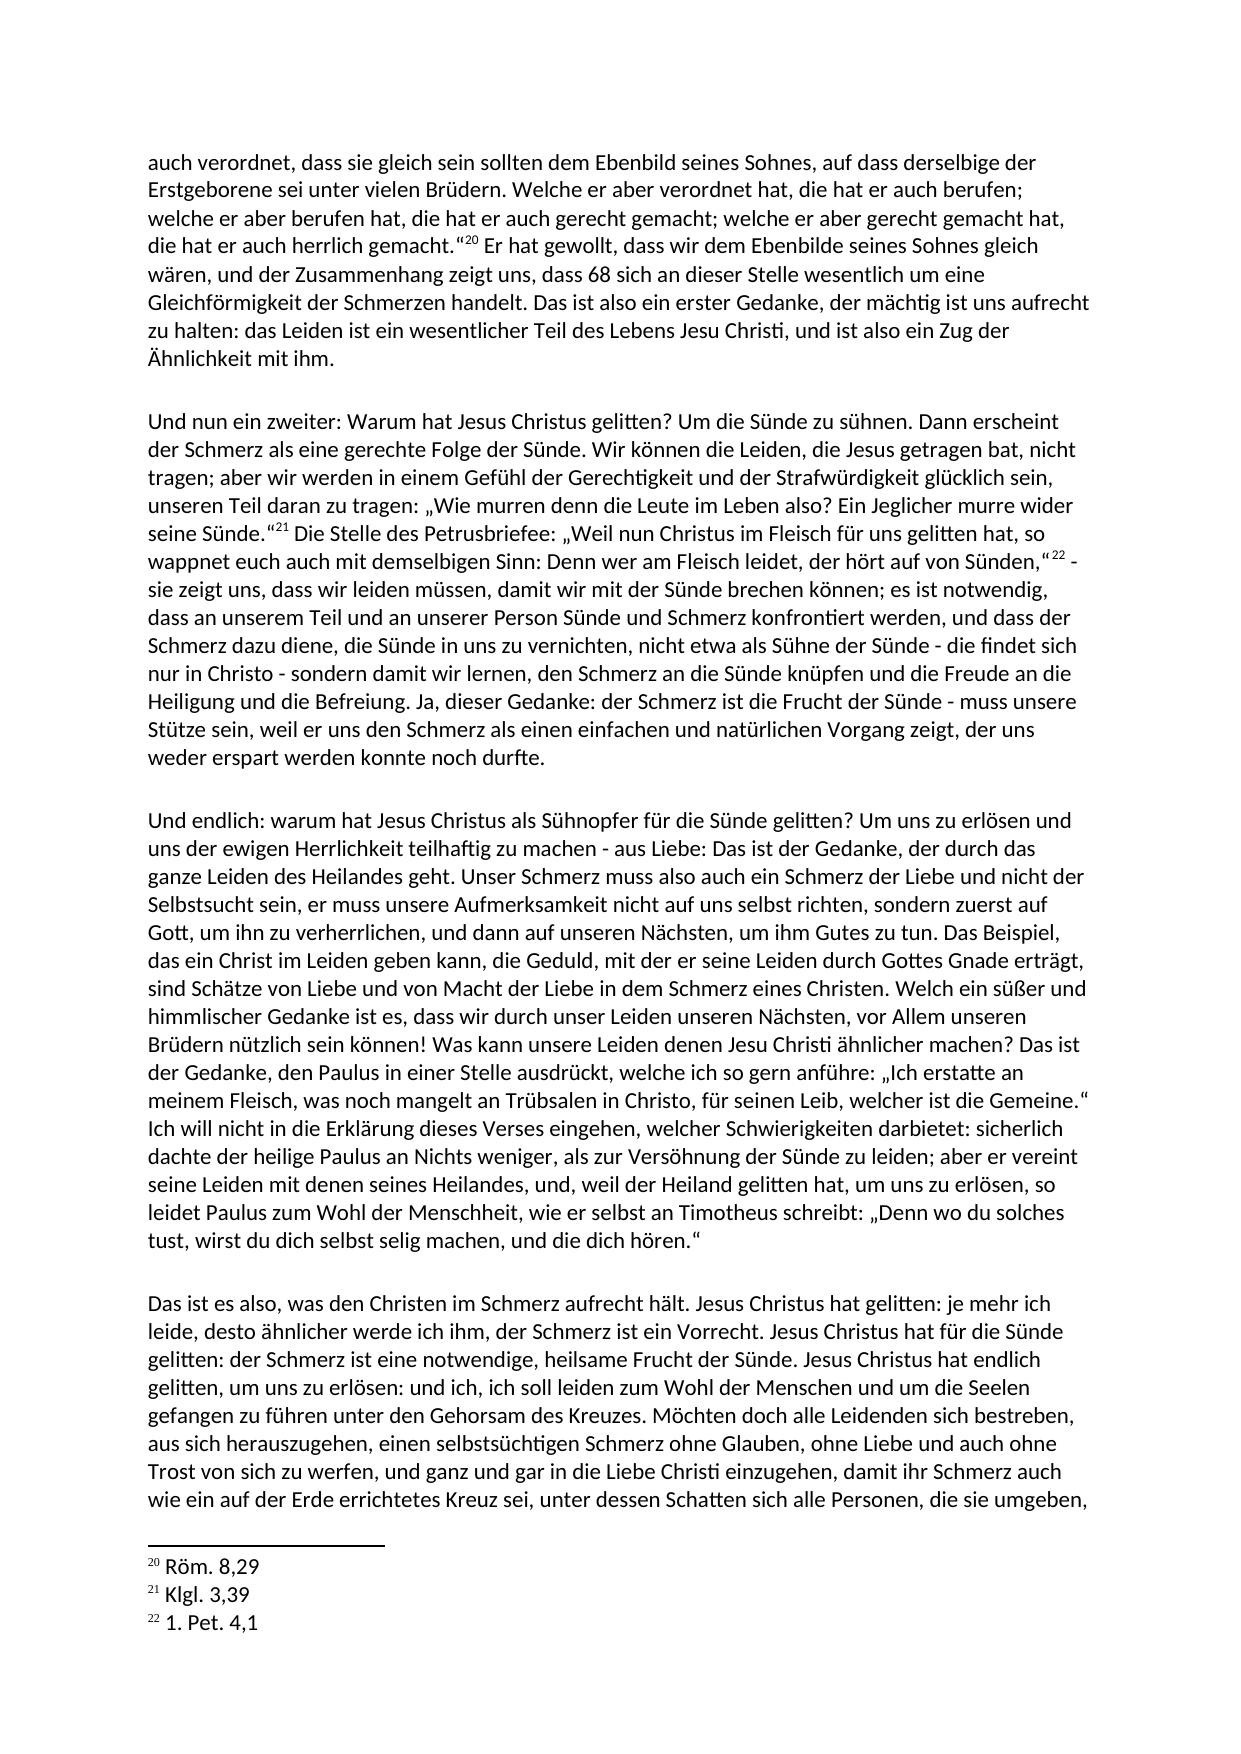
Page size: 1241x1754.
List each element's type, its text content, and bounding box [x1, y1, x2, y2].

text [148, 1289, 1093, 1513]
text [148, 148, 1093, 372]
text Und endlich: warum hat Jesus Christus als Sühnopfer für die Sünde gelitten? Um uns zu erlösen und uns der ewigen Herrlichkeit teilhaftig zu machen - aus Liebe: Das ist der Gedanke, der durch das ganze Leiden des Heilandes geht. Unser Schmerz muss also auch ein Schmerz der Liebe und nicht der Selbstsucht sein, er muss unsere Aufmerksamkeit nicht auf uns selbst richten, sondern zuerst auf Gott, um ihn zu verherrlichen, und dann auf unseren Nächsten, um ihm Gutes zu tun. Das Beispiel, das ein Christ im Leiden geben kann, die Geduld, mit der er seine Leiden durch Gottes Gnade erträgt, sind Schätze von Liebe und von Macht der Liebe in dem Schmerz eines Christen. Welch ein süßer und himmlischer Gedanke ist es, dass wir durch unser Leiden unseren Nächsten, vor Allem unseren Brüdern nützlich sein können! Was kann unsere Leiden denen Jesu Christi ähnlicher machen? Das ist der Gedanke, den Paulus in einer Stelle ausdrückt, welche ich so gern anführe: „Ich erstatte an meinem Fleisch, was noch mangelt an Trübsalen in Christo, für seinen Leib, welcher ist die Gemeine.“ Ich will nicht in die Erklärung dieses Verses eingehen, welcher Schwierigkeiten darbietet: sicherlich dachte der heilige Paulus an Nichts weniger, als zur Versöhnung der Sünde zu leiden; aber er vereint seine Leiden mit denen seines Heilandes, und, weil der Heiland gelitten hat, um uns zu erlösen, so leidet Paulus zum Wohl der Menschheit, wie er selbst an Timotheus schreibt: „Denn wo du solches tust, wirst du dich selbst selig machen, und die dich hören.“ [148, 806, 1093, 1254]
text Und nun ein zweiter: Warum hat Jesus Christus gelitten? Um die Sünde zu sühnen. Dann erscheint der Schmerz als eine gerechte Folge der Sünde. Wir können die Leiden, die Jesus getragen bat, nicht tragen; aber wir werden in einem Gefühl der Gerechtigkeit und der Strafwürdigkeit glücklich sein, unseren Teil daran zu tragen: „Wie murren denn die Leute im Leben also? Ein Jeglicher murre wider seine Sünde.“ Die Stelle des Petrusbriefee: „Weil nun Christus im Fleisch für uns gelitten hat, so wappnet euch auch mit demselbigen Sinn: Denn wer am Fleisch leidet, der hört auf von Sünden,“ - sie zeigt uns, dass wir leiden müssen, damit wir mit der Sünde brechen können; es ist notwendig, dass an unserem Teil und an unserer Person Sünde und Schmerz konfrontiert werden, und dass der Schmerz dazu diene, die Sünde in uns zu vernichten, nicht etwa als Sühne der Sünde - die findet sich nur in Christo - sondern damit wir lernen, den Schmerz an die Sünde knüpfen und die Freude an die Heiligung und die Befreiung. Ja, dieser Gedanke: der Schmerz ist die Frucht der Sünde - muss unsere Stütze sein, weil er uns den Schmerz als einen einfachen und natürlichen Vorgang zeigt, der uns weder erspart werden konnte noch durfte. [148, 407, 1093, 771]
